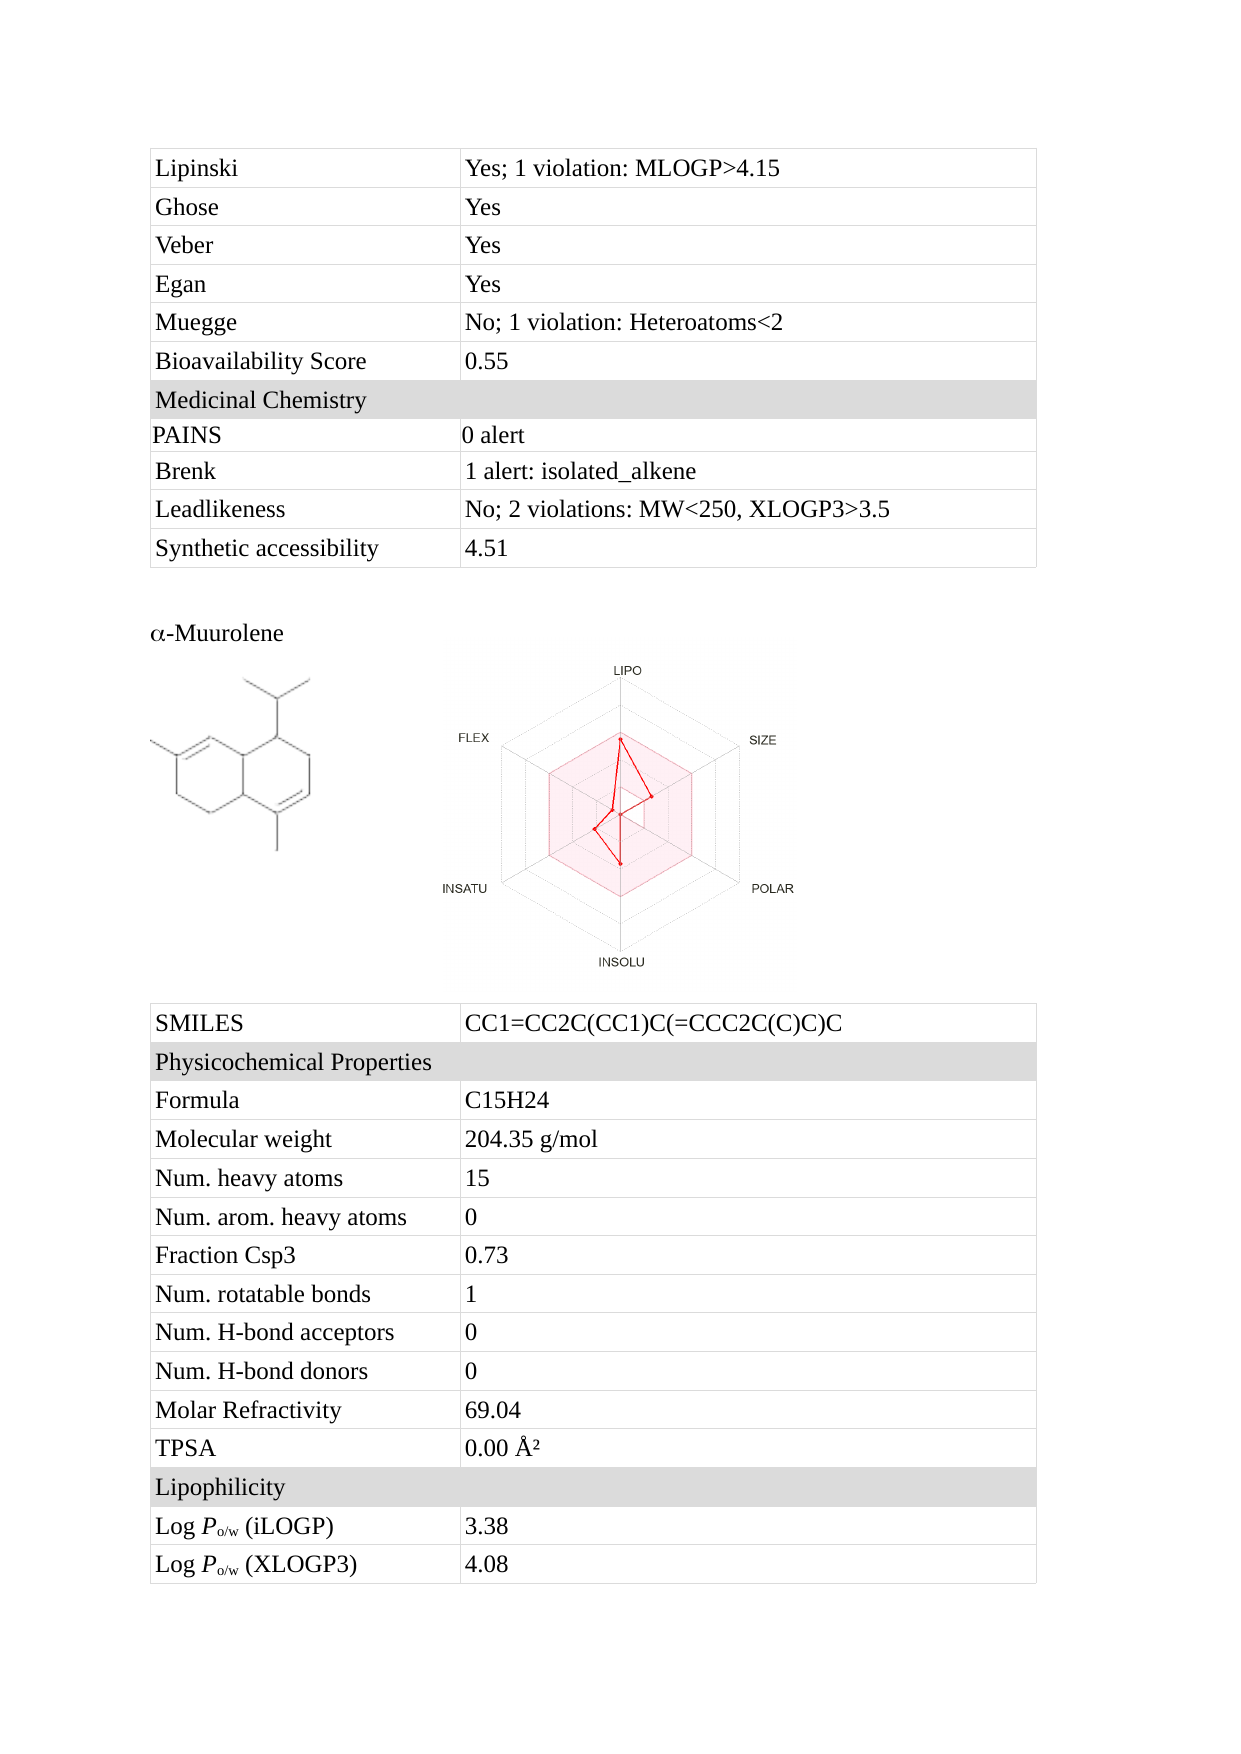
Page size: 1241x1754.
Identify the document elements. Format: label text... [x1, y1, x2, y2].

table_cell 0 [461, 1198, 1036, 1235]
table_cell Physicochemical Properties [151, 1043, 1036, 1080]
table_cell No; 1 violation: Heteroatoms<2 [461, 303, 1036, 341]
table_cell Synthetic accessibility [151, 529, 460, 567]
table_cell TPSA [151, 1429, 460, 1467]
table_cell Yes [461, 265, 1036, 302]
table_cell 4.51 [461, 529, 1036, 567]
table_header CC1=CC2C(CC1)C(=CCC2C(C)C)C [461, 1004, 1036, 1042]
table_cell 204.35 g/mol [461, 1120, 1036, 1158]
table_header SMILES [151, 1004, 460, 1042]
table_cell 0.00 Å² [461, 1429, 1036, 1467]
table_cell 4.08 [461, 1545, 1036, 1583]
table_cell Egan [151, 265, 460, 302]
table_cell Medicinal Chemistry [151, 381, 1036, 418]
table_cell 1 [461, 1275, 1036, 1312]
table_cell 0.73 [461, 1236, 1036, 1274]
table_cell Yes [461, 188, 1036, 225]
table_cell 0 [461, 1352, 1036, 1389]
text -Muurolene [150, 618, 1090, 647]
table_cell Num. arom. heavy atoms [151, 1198, 460, 1235]
table_cell Lipophilicity [151, 1468, 1036, 1506]
table_cell Log Po/w (XLOGP3) [151, 1545, 460, 1583]
table_cell 0 alert [461, 419, 1036, 451]
table_cell Yes [461, 226, 1036, 264]
table_cell Num. H-bond donors [151, 1352, 460, 1389]
table_cell Veber [151, 226, 460, 264]
table_cell 0 [461, 1313, 1036, 1351]
table_cell Leadlikeness [151, 490, 460, 528]
table_cell Log Po/w (iLOGP) [151, 1507, 460, 1544]
table_cell Bioavailability Score [151, 342, 460, 379]
table_cell 3.38 [461, 1507, 1036, 1544]
table_cell Ghose [151, 188, 460, 225]
table_cell Fraction Csp3 [151, 1236, 460, 1274]
table_cell Yes; 1 violation: MLOGP>4.15 [461, 149, 1036, 186]
picture [442, 637, 798, 992]
table_cell Num. H-bond acceptors [151, 1313, 460, 1351]
table_cell 69.04 [461, 1391, 1036, 1428]
table_cell Muegge [151, 303, 460, 341]
table_cell Lipinski [151, 149, 460, 186]
table_cell Formula [151, 1081, 460, 1119]
table_cell 1 alert: isolated_alkene [461, 452, 1036, 489]
table_cell C15H24 [461, 1081, 1036, 1119]
table_cell Molecular weight [151, 1120, 460, 1158]
table_cell Molar Refractivity [151, 1391, 460, 1428]
table_cell PAINS [151, 419, 460, 451]
table_cell 15 [461, 1159, 1036, 1196]
table_cell Num. heavy atoms [151, 1159, 460, 1196]
table_cell Num. rotatable bonds [151, 1275, 460, 1312]
table_cell 0.55 [461, 342, 1036, 379]
table_cell No; 2 violations: MW<250, XLOGP3>3.5 [461, 490, 1036, 528]
table_cell Brenk [151, 452, 460, 489]
